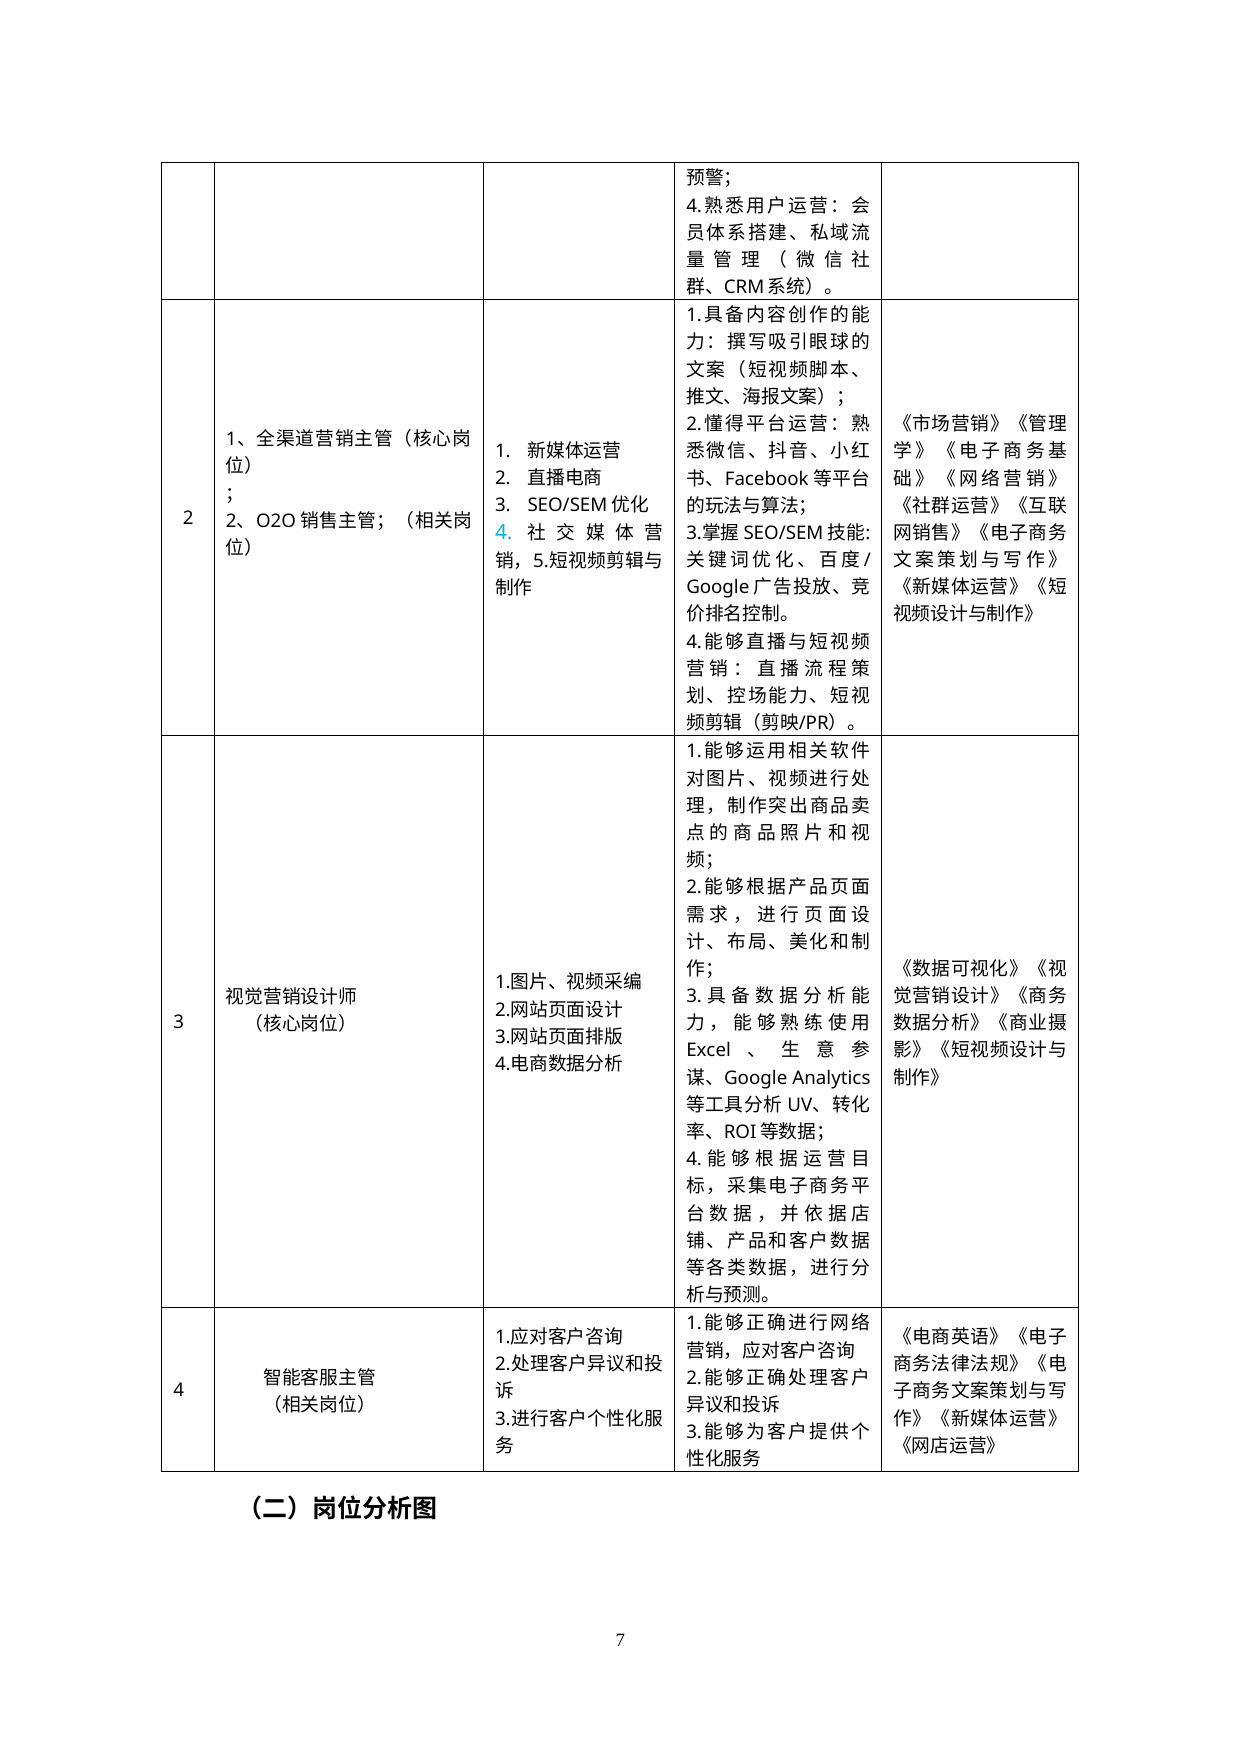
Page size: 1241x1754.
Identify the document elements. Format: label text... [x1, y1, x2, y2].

table_cell 1.应对客户咨询 2.处理客户异议和投诉 3.进行客户个性化服务 [484, 1308, 674, 1471]
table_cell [484, 163, 674, 299]
table_cell 《数据可视化》《视觉营销设计》《商务数据分析》《商业摄影》《短视频设计与制作》 [882, 736, 1078, 1307]
table_cell 2 [162, 300, 214, 735]
table_cell 1 [162, 163, 214, 299]
table_cell 1.能够运用相关软件对图片、视频进行处理，制作突出商品卖点的商品照片和视频； 2.能够根据产品页面需求，进行页面设计、布局、美化和制作； 3.具备数据分析能力，能够熟练使用Excel、生意参谋、Google Analytics等工具分析UV、转化率、ROI等数据； 4.能够根据运营目标，采集电子商务平台数据，并依据店铺、产品和客户数据等各类数据，进行分析与预测。 [675, 736, 881, 1307]
table_cell 新媒体运营 直播电商 SEO/SEM优化 社交媒体营销，5.短视频剪辑与制作 [484, 300, 674, 735]
table_cell 1、全渠道营销主管（核心岗位） ； 2、O2O销售主管；（相关岗位） [215, 300, 483, 735]
table_cell 1.能够正确进行网络营销，应对客户咨询 2.能够正确处理客户异议和投诉 3.能够为客户提供个性化服务 [675, 1308, 881, 1471]
table_cell 4 [162, 1308, 214, 1471]
text （二）岗位分析图 [187, 1488, 1053, 1525]
table_cell 1.图片、视频采编 2.网站页面设计 3.网站页面排版 4.电商数据分析 [484, 736, 674, 1307]
table_cell 3 [162, 736, 214, 1307]
table_cell 1.具备内容创作的能力：撰写吸引眼球的文案（短视频脚本、推文、海报文案）； 2.懂得平台运营：熟悉微信、抖音、小红书、Facebook等平台的玩法与算法； 3.掌握SEO/SEM技能:关键词优化、百度/Google广告投放、竞价排名控制。 4.能够直播与短视频营销：直播流程策划、控场能力、短视频剪辑（剪映/PR）。 [675, 300, 881, 735]
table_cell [215, 163, 483, 299]
table_cell 《电商英语》《电子商务法律法规》《电子商务文案策划与写作》《新媒体运营》《网店运营》 [882, 1308, 1078, 1471]
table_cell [882, 163, 1078, 299]
table_cell 智能客服主管 （相关岗位） [215, 1308, 483, 1471]
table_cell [675, 163, 881, 299]
table_cell 《市场营销》《管理学》《电子商务基础》《网络营销》《社群运营》《互联网销售》《电子商务文案策划与写作》《新媒体运营》《短视频设计与制作》 [882, 300, 1078, 735]
table_cell 视觉营销设计师 （核心岗位） [215, 736, 483, 1307]
